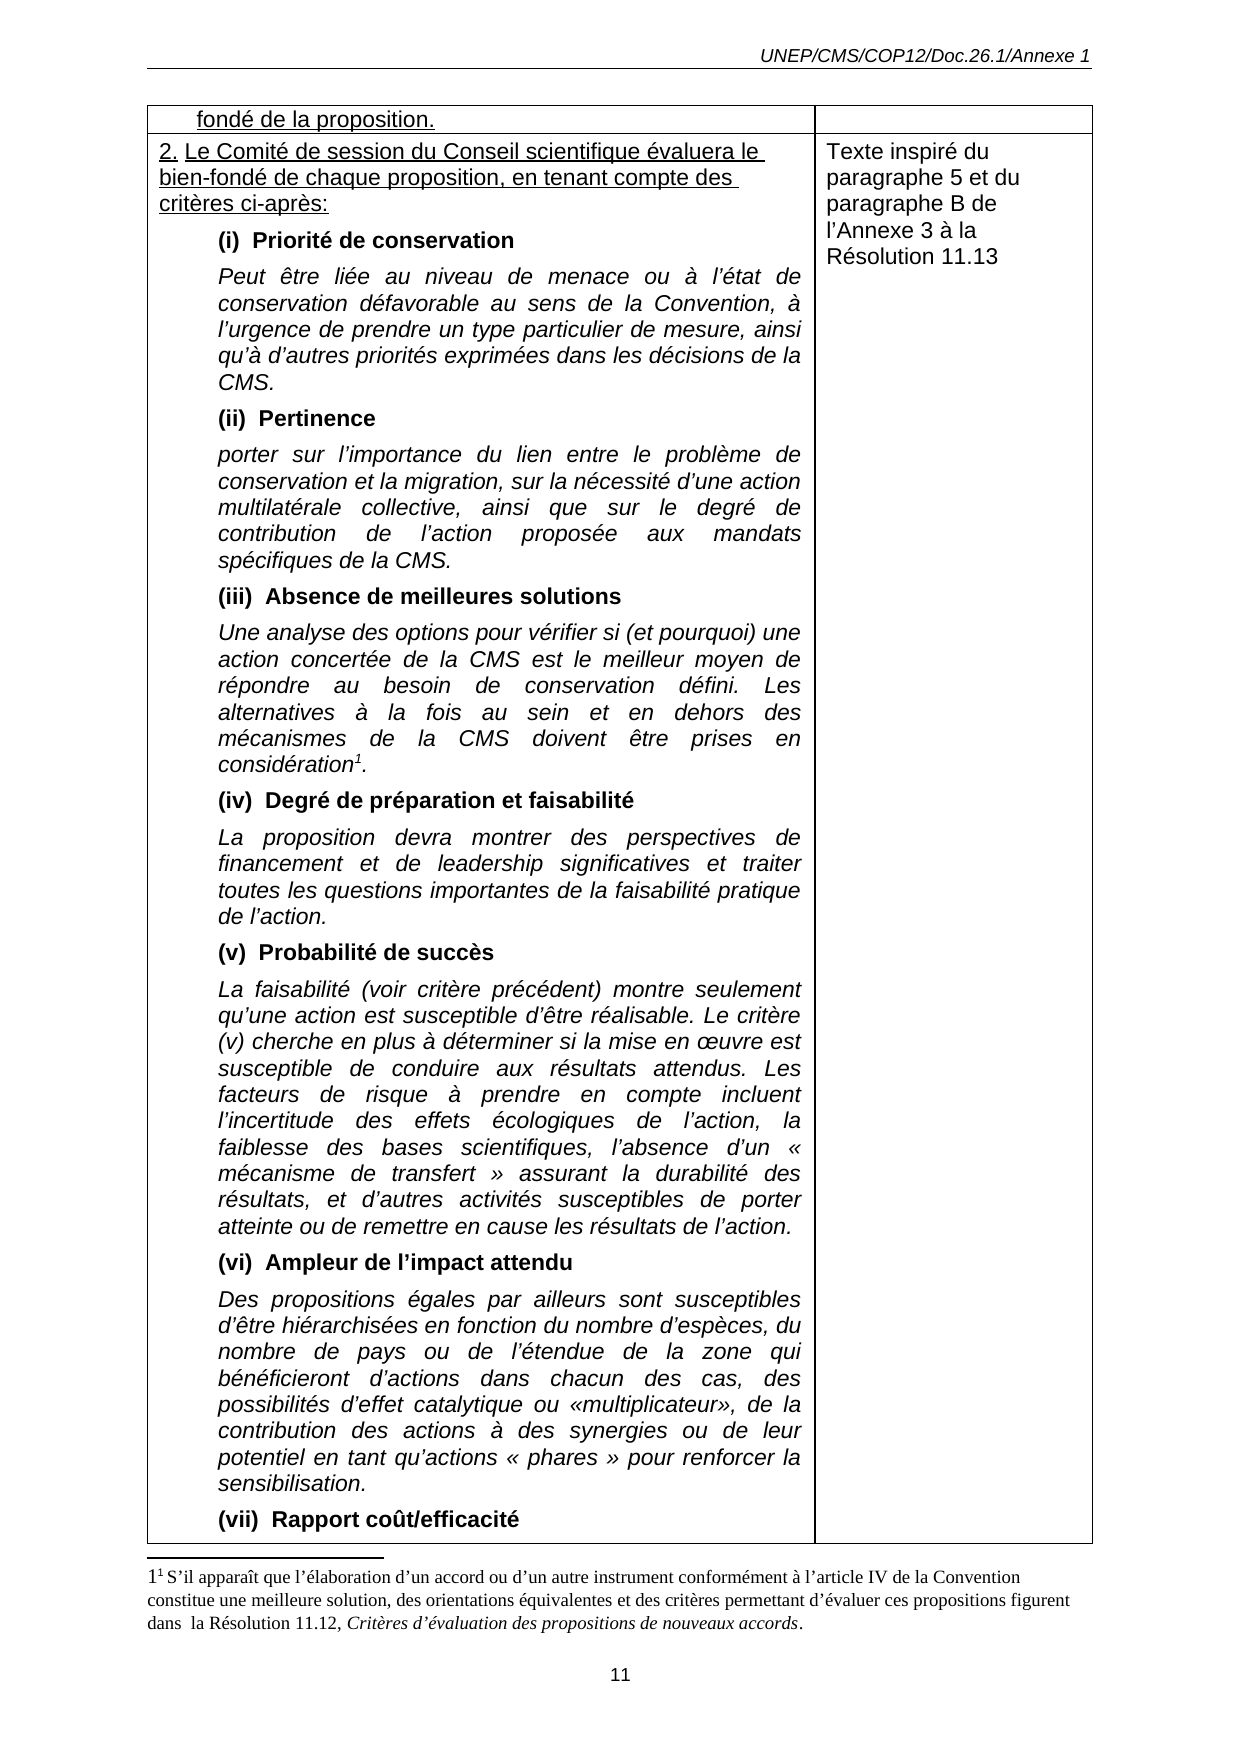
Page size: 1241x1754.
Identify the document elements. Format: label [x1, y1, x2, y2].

table_cell [816, 134, 1092, 1543]
table_cell [816, 106, 1092, 132]
table_cell [148, 106, 814, 132]
table_cell [148, 134, 814, 1543]
